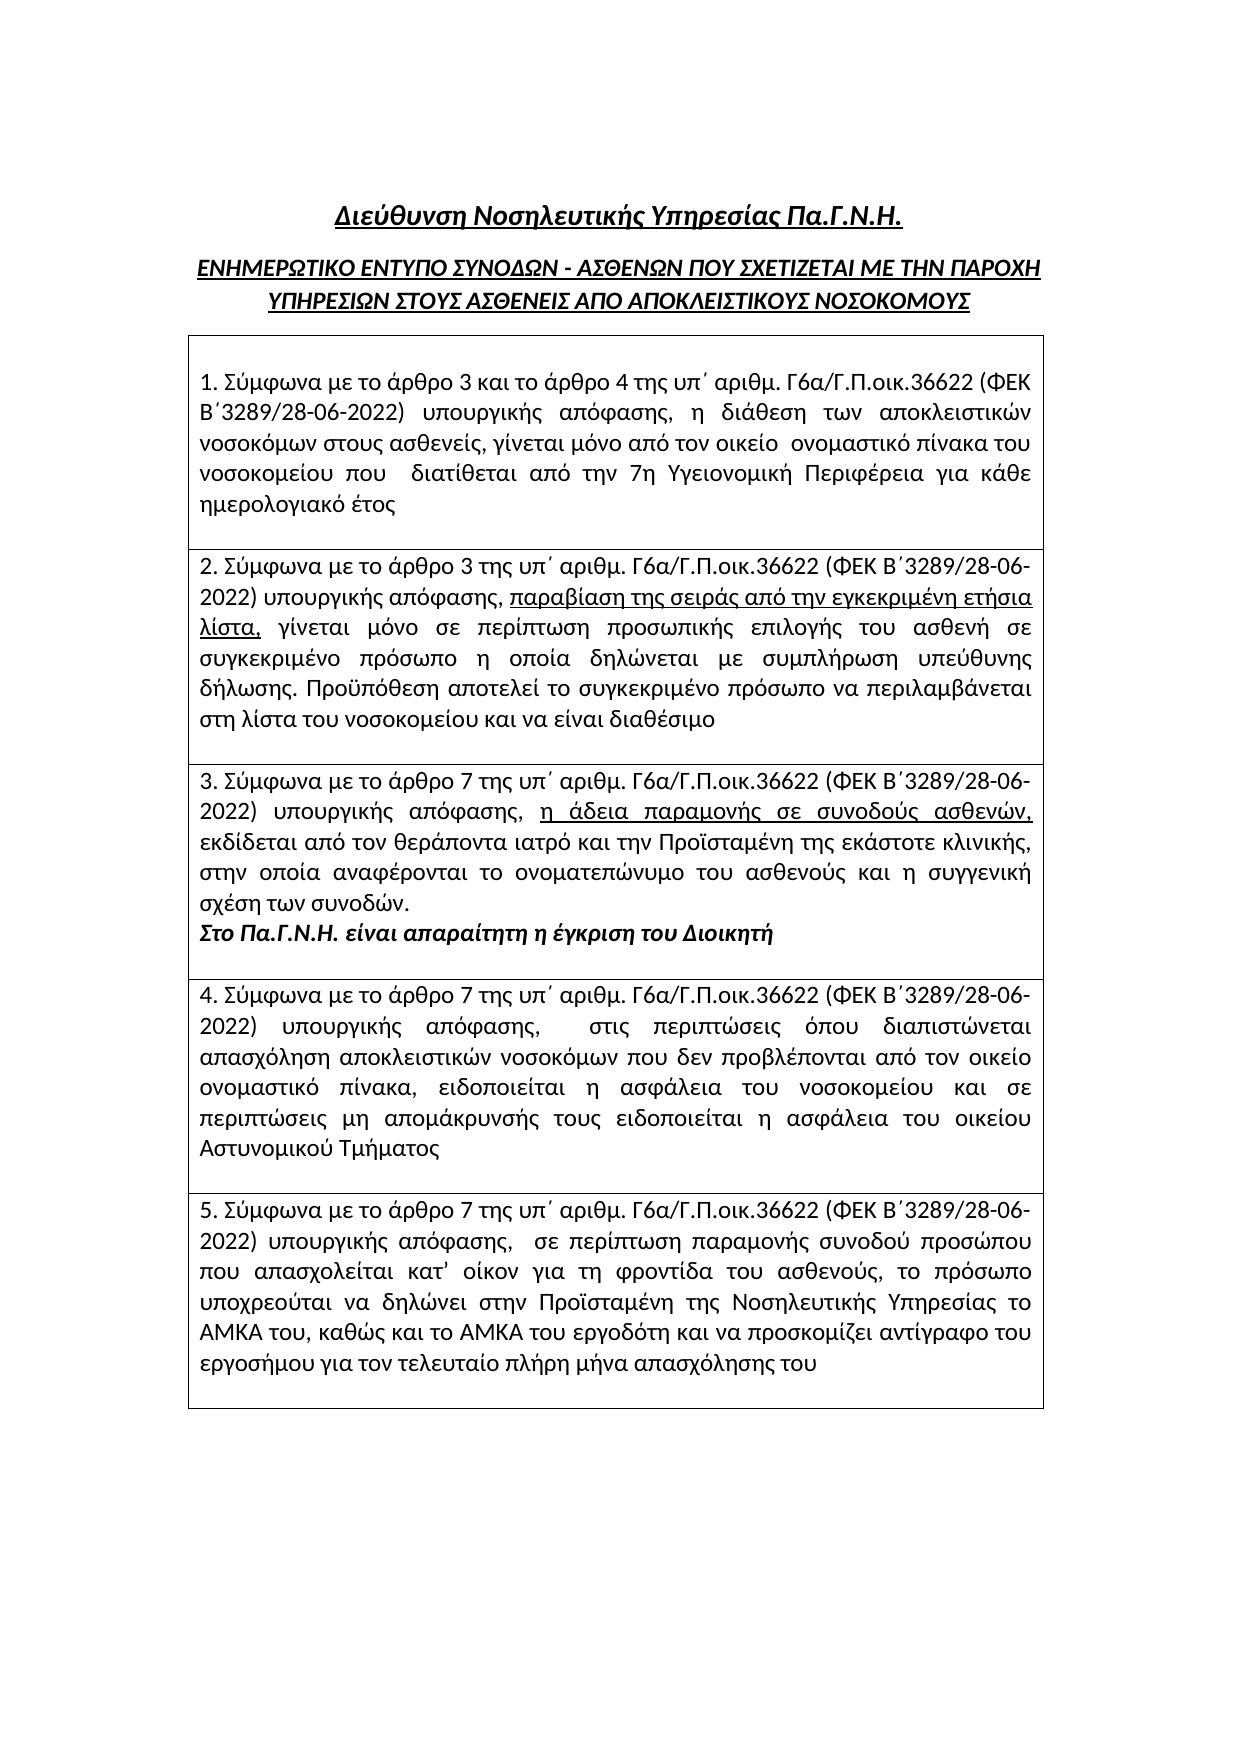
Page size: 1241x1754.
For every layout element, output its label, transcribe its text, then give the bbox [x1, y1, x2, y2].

table_cell 3. Σύμφωνα με το άρθρο 7 της υπ΄ αριθμ. Γ6α/Γ.Π.οικ.36622 (ΦΕΚ Β΄3289/28-06-2022) υπουργικής απόφασης, η άδεια παραμονής σε συνοδούς ασθενών, εκδίδεται από τον θεράποντα ιατρό και την Προϊσταμένη της εκάστοτε κλινικής, στην οποία αναφέρονται το ονοματεπώνυμο του ασθενούς και η συγγενική σχέση των συνοδών. Στο Πα.Γ.Ν.Η. είναι απαραίτητη η έγκριση του Διοικητή [189, 765, 1043, 978]
text ΕΝΗΜΕΡΩΤΙΚΟ ΕΝΤΥΠΟ ΣΥΝΟΔΩΝ - ΑΣΘΕΝΩΝ ΠΟΥ ΣΧΕΤΙΖΕΤΑΙ ΜΕ ΤΗΝ ΠΑΡΟΧΗ ΥΠΗΡΕΣΙΩΝ ΣΤΟΥΣ ΑΣΘΕΝΕΙΣ ΑΠΟ ΑΠΟΚΛΕΙΣΤΙΚΟΥΣ ΝΟΣΟΚΟΜΟΥΣ [187, 252, 1053, 315]
table_cell 5. Σύμφωνα με το άρθρο 7 της υπ΄ αριθμ. Γ6α/Γ.Π.οικ.36622 (ΦΕΚ Β΄3289/28-06-2022) υπουργικής απόφασης, σε περίπτωση παραμονής συνοδού προσώπου που απασχολείται κατ’ οίκον για τη φροντίδα του ασθενούς, το πρόσωπο υποχρεούται να δηλώνει στην Προϊσταμένη της Νοσηλευτικής Υπηρεσίας το ΑΜΚΑ του, καθώς και το ΑΜΚΑ του εργοδότη και να προσκομίζει αντίγραφο του εργοσήμου για τον τελευταίο πλήρη μήνα απασχόλησης του [189, 1194, 1043, 1408]
table_header 1. Σύμφωνα με το άρθρο 3 και το άρθρο 4 της υπ΄ αριθμ. Γ6α/Γ.Π.οικ.36622 (ΦΕΚ Β΄3289/28-06-2022) υπουργικής απόφασης, η διάθεση των αποκλειστικών νοσοκόμων στους ασθενείς, γίνεται μόνο από τον οικείο ονομαστικό πίνακα του νοσοκομείου που διατίθεται από την 7η Υγειονομική Περιφέρεια για κάθε ημερολογιακό έτος [189, 336, 1043, 549]
text Διεύθυνση Νοσηλευτικής Υπηρεσίας Πα.Γ.Ν.Η. [187, 197, 1053, 232]
table_cell 4. Σύμφωνα με το άρθρο 7 της υπ΄ αριθμ. Γ6α/Γ.Π.οικ.36622 (ΦΕΚ Β΄3289/28-06-2022) υπουργικής απόφασης, στις περιπτώσεις όπου διαπιστώνεται απασχόληση αποκλειστικών νοσοκόμων που δεν προβλέπονται από τον οικείο ονομαστικό πίνακα, ειδοποιείται η ασφάλεια του νοσοκομείου και σε περιπτώσεις μη απομάκρυνσής τους ειδοποιείται η ασφάλεια του οικείου Αστυνομικού Τμήματος [189, 980, 1043, 1193]
table_cell 2. Σύμφωνα με το άρθρο 3 της υπ΄ αριθμ. Γ6α/Γ.Π.οικ.36622 (ΦΕΚ Β΄3289/28-06-2022) υπουργικής απόφασης, παραβίαση της σειράς από την εγκεκριμένη ετήσια λίστα, γίνεται μόνο σε περίπτωση προσωπικής επιλογής του ασθενή σε συγκεκριμένο πρόσωπο η οποία δηλώνεται με συμπλήρωση υπεύθυνης δήλωσης. Προϋπόθεση αποτελεί το συγκεκριμένο πρόσωπο να περιλαμβάνεται στη λίστα του νοσοκομείου και να είναι διαθέσιμο [189, 550, 1043, 764]
